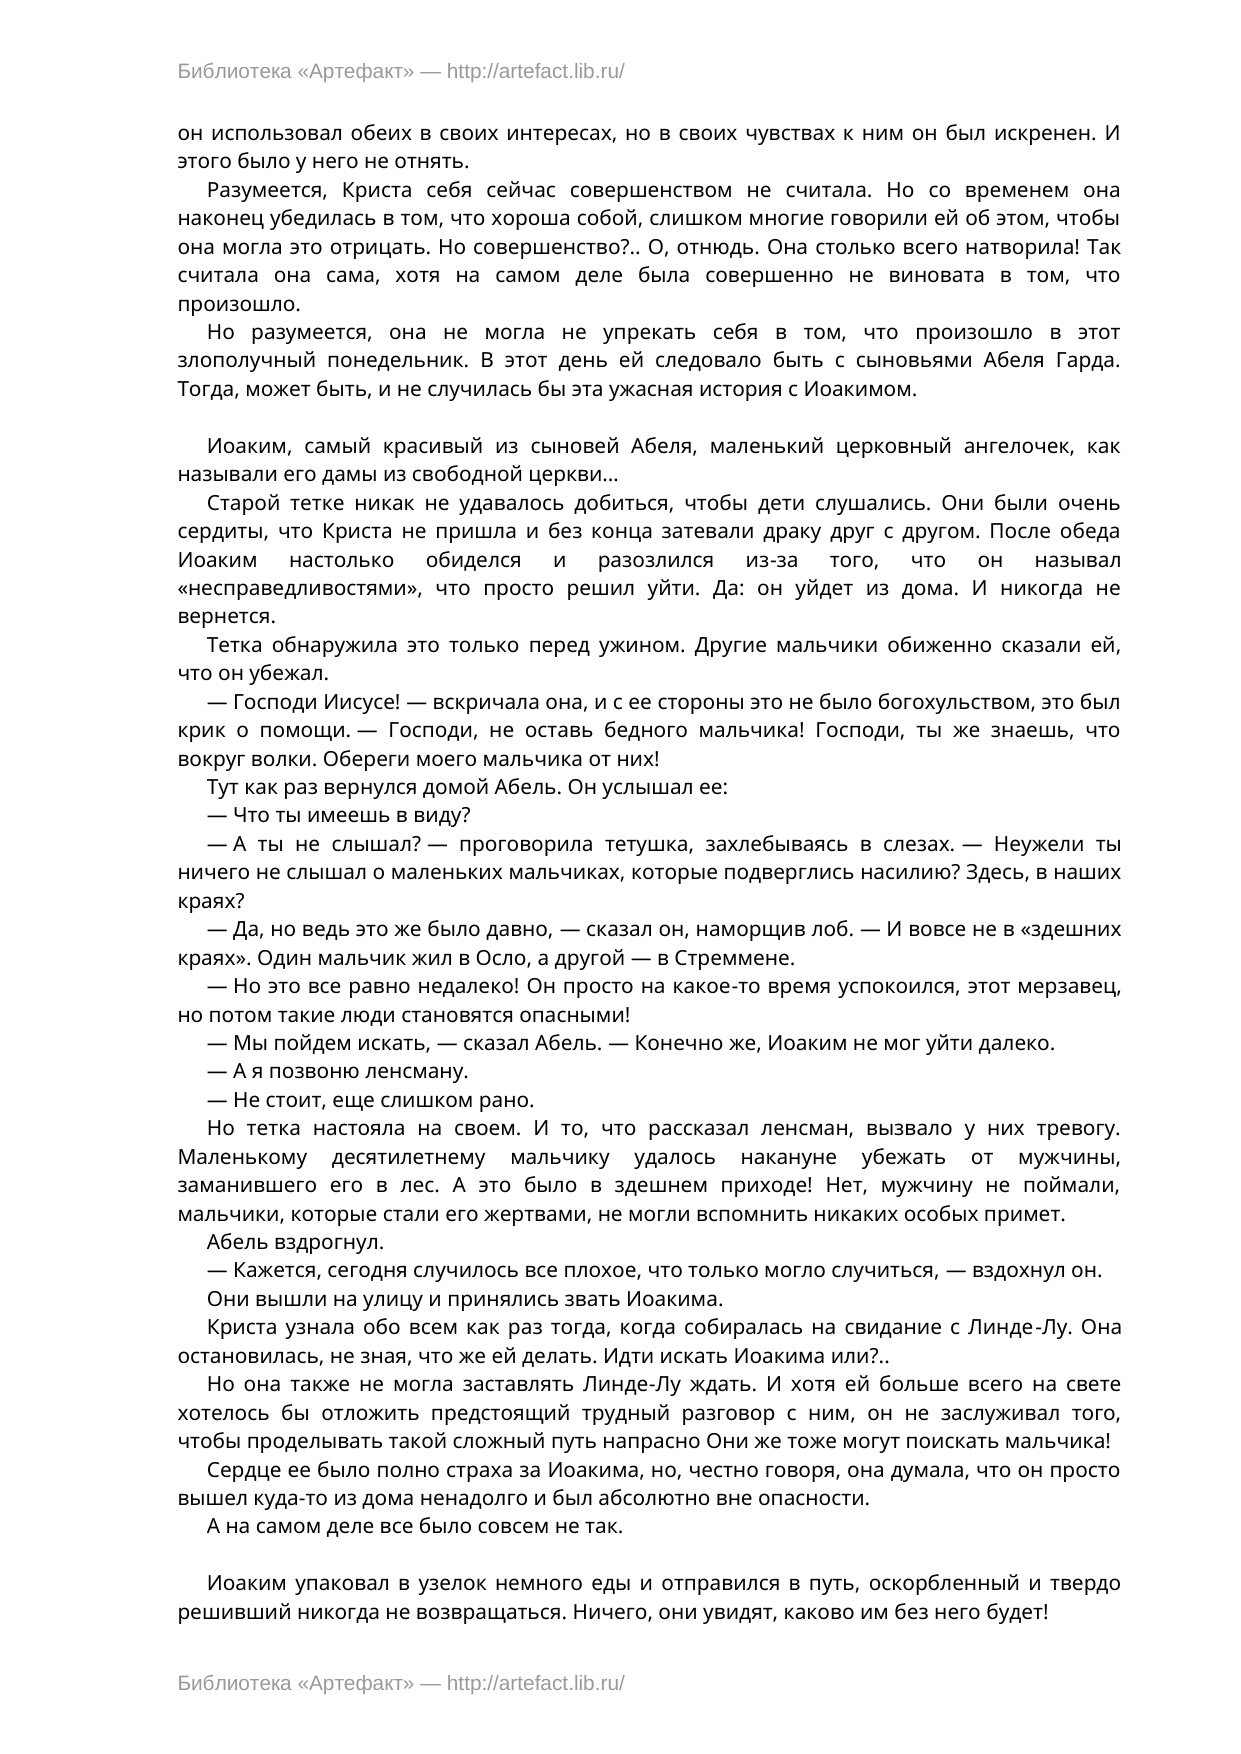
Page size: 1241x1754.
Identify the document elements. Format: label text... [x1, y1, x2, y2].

text — Что ты имеешь в виду? [177, 801, 1122, 829]
text — Мы пойдем искать, — сказал Абель. — Конечно же, Иоаким не мог уйти далеко. [177, 1028, 1122, 1057]
text Но она также не могла заставлять Линде-Лу ждать. И хотя ей больше всего на свете хотелось бы отложить предстоящий трудный разговор с ним, он не заслуживал того, чтобы проделывать такой сложный путь напрасно Они же тоже могут поискать мальчика! [177, 1369, 1122, 1455]
text — Не стоит, еще слишком рано. [177, 1085, 1122, 1113]
text — А ты не слышал? — проговорила тетушка, захлебываясь в слезах. — Неужели ты ничего не слышал о маленьких мальчиках, которые подверглись насилию? Здесь, в наших краях? [177, 829, 1122, 914]
text Старой тетке никак не удавалось добиться, чтобы дети слушались. Они были очень сердиты, что Криста не пришла и без конца затевали драку друг с другом. После обеда Иоаким настолько обиделся и разозлился из-за того, что он называл «несправедливостями», что просто решил уйти. Да: он уйдет из дома. И никогда не вернется. [177, 488, 1122, 630]
text Они вышли на улицу и принялись звать Иоакима. [177, 1284, 1122, 1312]
text Криста узнала обо всем как раз тогда, когда собиралась на свидание с Линде-Лу. Она остановилась, не зная, что же ей делать. Идти искать Иоакима или?.. [177, 1312, 1122, 1369]
text Тетка обнаружила это только перед ужином. Другие мальчики обиженно сказали ей, что он убежал. [177, 630, 1122, 687]
text Иоаким упаковал в узелок немного еды и отправился в путь, оскорбленный и твердо решивший никогда не возвращаться. Ничего, они увидят, каково им без него будет! [177, 1568, 1122, 1625]
text Сердце ее было полно страха за Иоакима, но, честно говоря, она думала, что он просто вышел куда-то из дома ненадолго и был абсолютно вне опасности. [177, 1455, 1122, 1512]
text — Да, но ведь это же было давно, — сказал он, наморщив лоб. — И вовсе не в «здешних краях». Один мальчик жил в Осло, а другой — в Стреммене. [177, 914, 1122, 971]
text — Господи Иисусе! — вскричала она, и с ее стороны это не было богохульством, это был крик о помощи. — Господи, не оставь бедного мальчика! Господи, ты же знаешь, что вокруг волки. Обереги моего мальчика от них! [177, 687, 1122, 772]
text — А я позвоню ленсману. [177, 1057, 1122, 1085]
text Но тетка настояла на своем. И то, что рассказал ленсман, вызвало у них тревогу. Маленькому десятилетнему мальчику удалось накануне убежать от мужчины, заманившего его в лес. А это было в здешнем приходе! Нет, мужчину не поймали, мальчики, которые стали его жертвами, не могли вспомнить никаких особых примет. [177, 1113, 1122, 1227]
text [177, 118, 1122, 175]
text — Но это все равно недалеко! Он просто на какое-то время успокоился, этот мерзавец, но потом такие люди становятся опасными! [177, 971, 1122, 1028]
text Но разумеется, она не могла не упрекать себя в том, что произошло в этот злополучный понедельник. В этот день ей следовало быть с сыновьями Абеля Гарда. Тогда, может быть, и не случилась бы эта ужасная история с Иоакимом. [177, 317, 1122, 402]
text Абель вздрогнул. [177, 1227, 1122, 1256]
text А на самом деле все было совсем не так. [177, 1512, 1122, 1540]
text Иоаким, самый красивый из сыновей Абеля, маленький церковный ангелочек, как называли его дамы из свободной церкви… [177, 431, 1122, 488]
text Разумеется, Криста себя сейчас совершенством не считала. Но со временем она наконец убедилась в том, что хороша собой, слишком многие говорили ей об этом, чтобы она могла это отрицать. Но совершенство?.. О, отнюдь. Она столько всего натворила! Так считала она сама, хотя на самом деле была совершенно не виновата в том, что произошло. [177, 175, 1122, 317]
text Тут как раз вернулся домой Абель. Он услышал ее: [177, 772, 1122, 801]
text — Кажется, сегодня случилось все плохое, что только могло случиться, — вздохнул он. [177, 1256, 1122, 1284]
